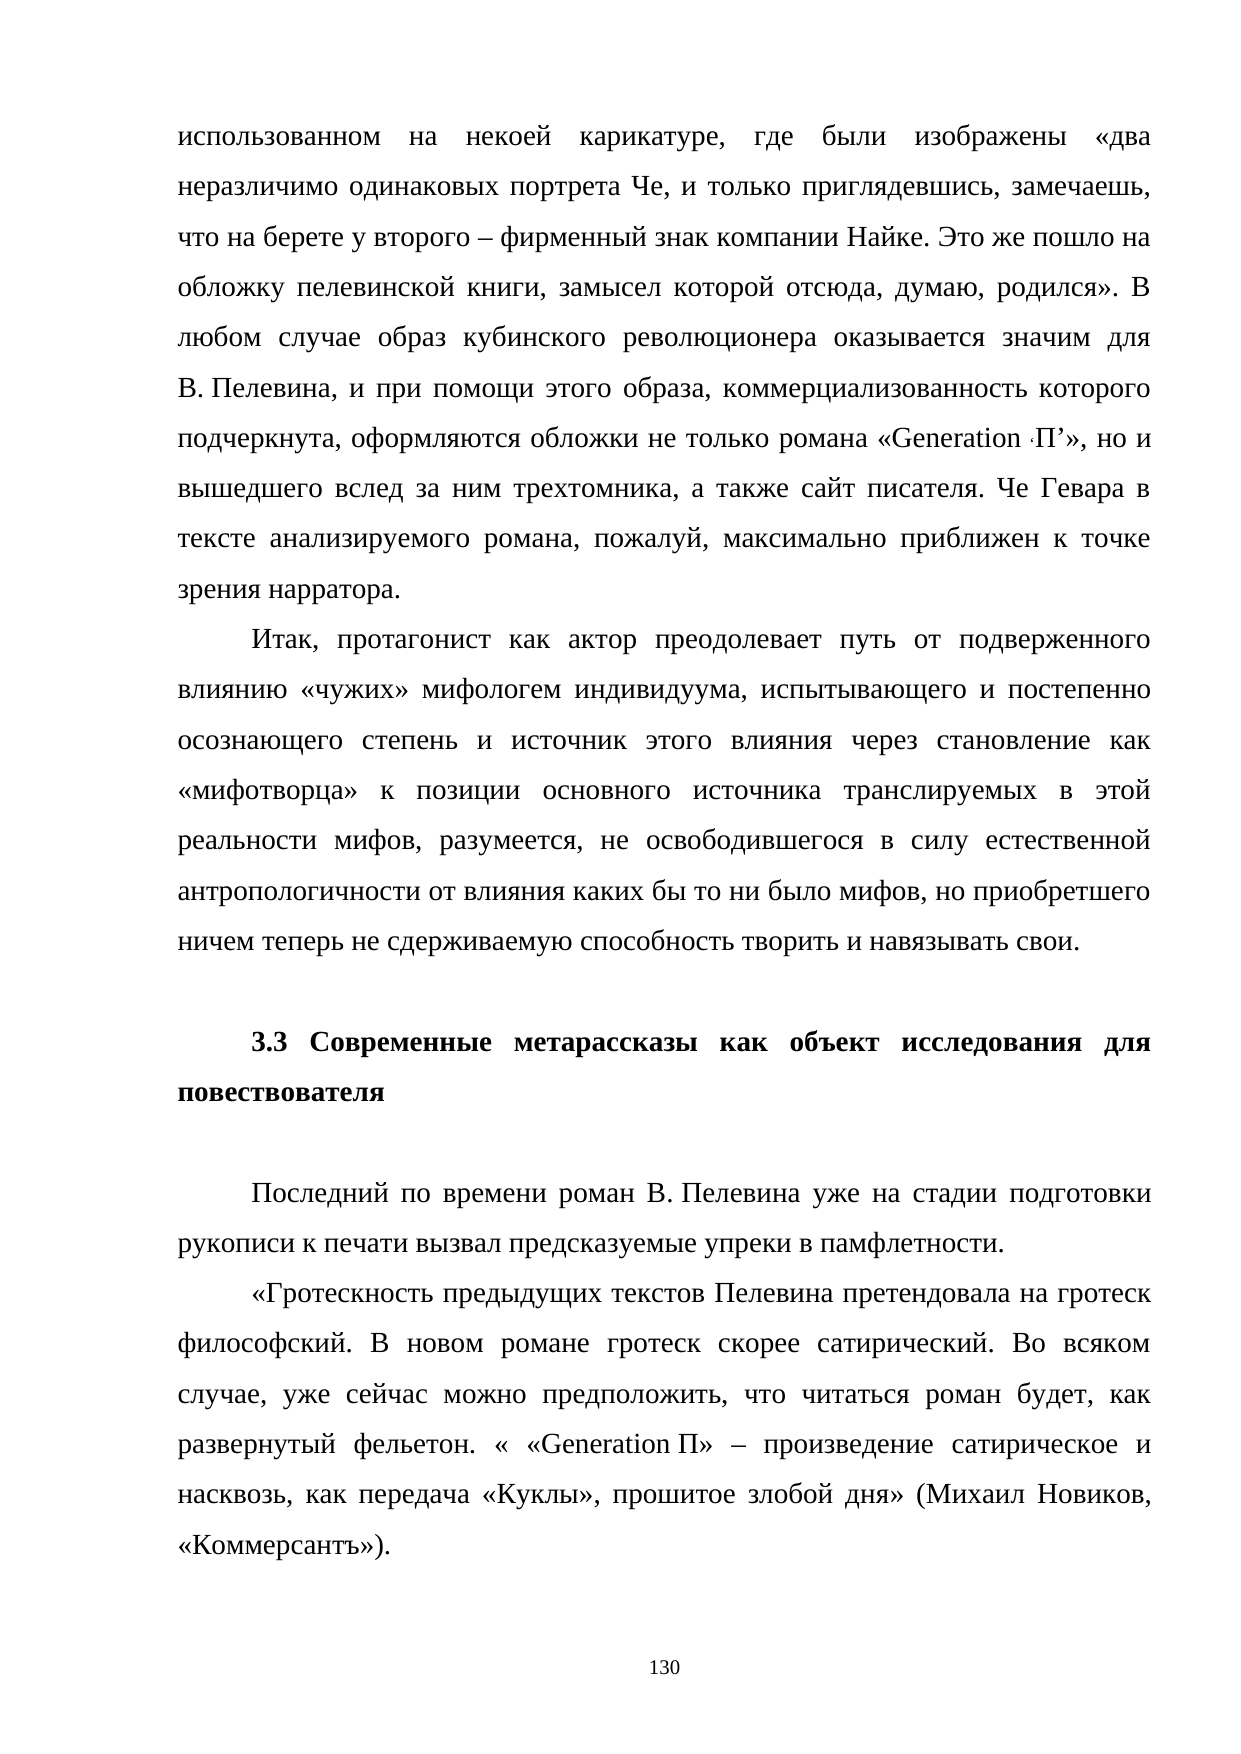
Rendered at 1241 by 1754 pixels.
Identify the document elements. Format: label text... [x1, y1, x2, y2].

text «Гротескность предыдущих текстов Пелевина претендовала на гротеск философский. В новом романе гротеск скорее сатирический. Во всяком случае, уже сейчас можно предположить, что читаться роман будет, как развернутый фельетон. «Generation П» – произведение сатирическое и насквозь, как передача «Куклы», прошитое злобой дня (Михаил Новиков, Коммерсантъ). [177, 1275, 1152, 1560]
text 3.3 Современные метарассказы как объект исследования для повествователя [177, 1024, 1152, 1108]
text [177, 118, 1152, 604]
text Последний по времени роман В. Пелевина уже на стадии подготовки рукописи к печати вызвал предсказуемые упреки в памфлетности. [177, 1175, 1152, 1258]
text Итак, протагонист как актор преодолевает путь от подверженного влиянию «чужих» мифологем индивидуума, испытывающего и постепенно осознающего степень и источник этого влияния через становление как «мифотворца» к позиции основного источника транслируемых в этой реальности мифов, разумеется, не освободившегося в силу естественной антропологичности от влияния каких бы то ни было мифов, но приобретшего ничем теперь не сдерживаемую способность творить и навязывать свои. [177, 621, 1152, 957]
